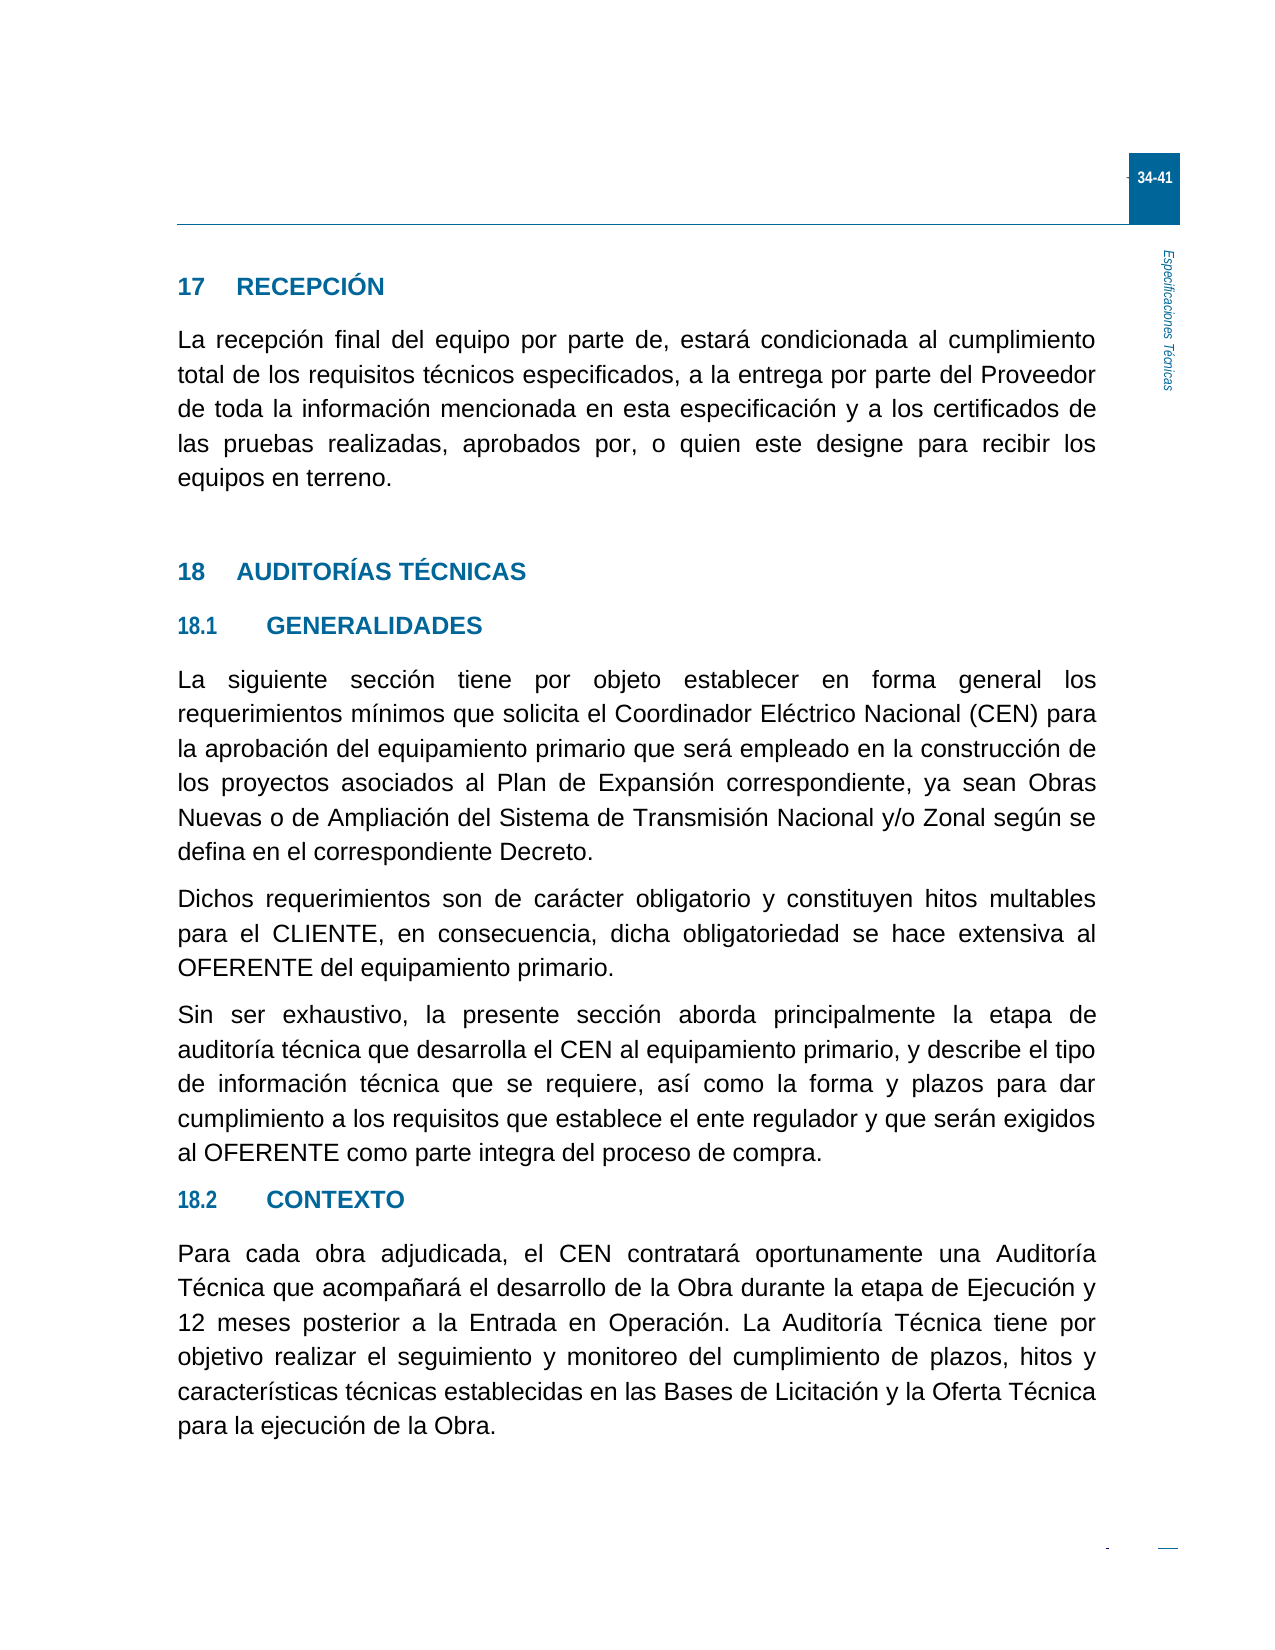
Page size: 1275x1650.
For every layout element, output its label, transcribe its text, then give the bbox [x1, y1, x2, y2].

text La siguiente sección tiene por objeto establecer en forma general los requerimientos mínimos que solicita el Coordinador Eléctrico Nacional (CEN) para la aprobación del equipamiento primario que será empleado en la construcción de los proyectos asociados al Plan de Expansión correspondiente, ya sean Obras Nuevas o de Ampliación del Sistema de Transmisión Nacional y/o Zonal según se defina en el correspondiente Decreto. [177, 665, 1098, 866]
picture [1164, 271, 1172, 283]
subtitle Contexto [177, 1185, 1098, 1214]
text Para cada obra adjudicada, el CEN contratará oportunamente una Auditoría Técnica que acompañará el desarrollo de la Obra durante la etapa de Ejecución y 12 meses posterior a la Entrada en Operación. La Auditoría Técnica tiene por objetivo realizar el seguimiento y monitoreo del cumplimiento de plazos, hitos y características técnicas establecidas en las Bases de Licitación y la Oferta Técnica para la ejecución de la Obra. [177, 1239, 1098, 1440]
subtitle AUDITORÍAS TÉCNICAS [177, 557, 1098, 586]
text Sin ser exhaustivo, la presente sección aborda principalmente la etapa de auditoría técnica que desarrolla el CEN al equipamiento primario, y describe el tipo de información técnica que se requiere, así como la forma y plazos para dar cumplimiento a los requisitos que establece el ente regulador y que serán exigidos al OFERENTE como parte integra del proceso de compra. [177, 1000, 1098, 1167]
text La recepción final del equipo por parte de, estará condicionada al cumplimiento total de los requisitos técnicos especificados, a la entrega por parte del Proveedor de toda la información mencionada en esta especificación y a los certificados de las pruebas realizadas, aprobados por, o quien este designe para recibir los equipos en terreno. [177, 325, 1098, 492]
picture [1164, 327, 1172, 333]
picture [1164, 350, 1172, 356]
picture [1164, 372, 1172, 378]
picture [1164, 385, 1172, 391]
text Dichos requerimientos son de carácter obligatorio y constituyen hitos multables para el CLIENTE, en consecuencia, dicha obligatoriedad se hace extensiva al OFERENTE del equipamiento primario. [177, 884, 1098, 982]
picture [1164, 333, 1172, 339]
picture [1164, 357, 1172, 366]
picture [1164, 305, 1172, 311]
picture [1164, 258, 1172, 264]
picture [1164, 292, 1172, 298]
subtitle Generalidades [177, 611, 1098, 640]
subtitle RECEPCIÓN [177, 272, 1098, 300]
picture [1164, 264, 1172, 270]
